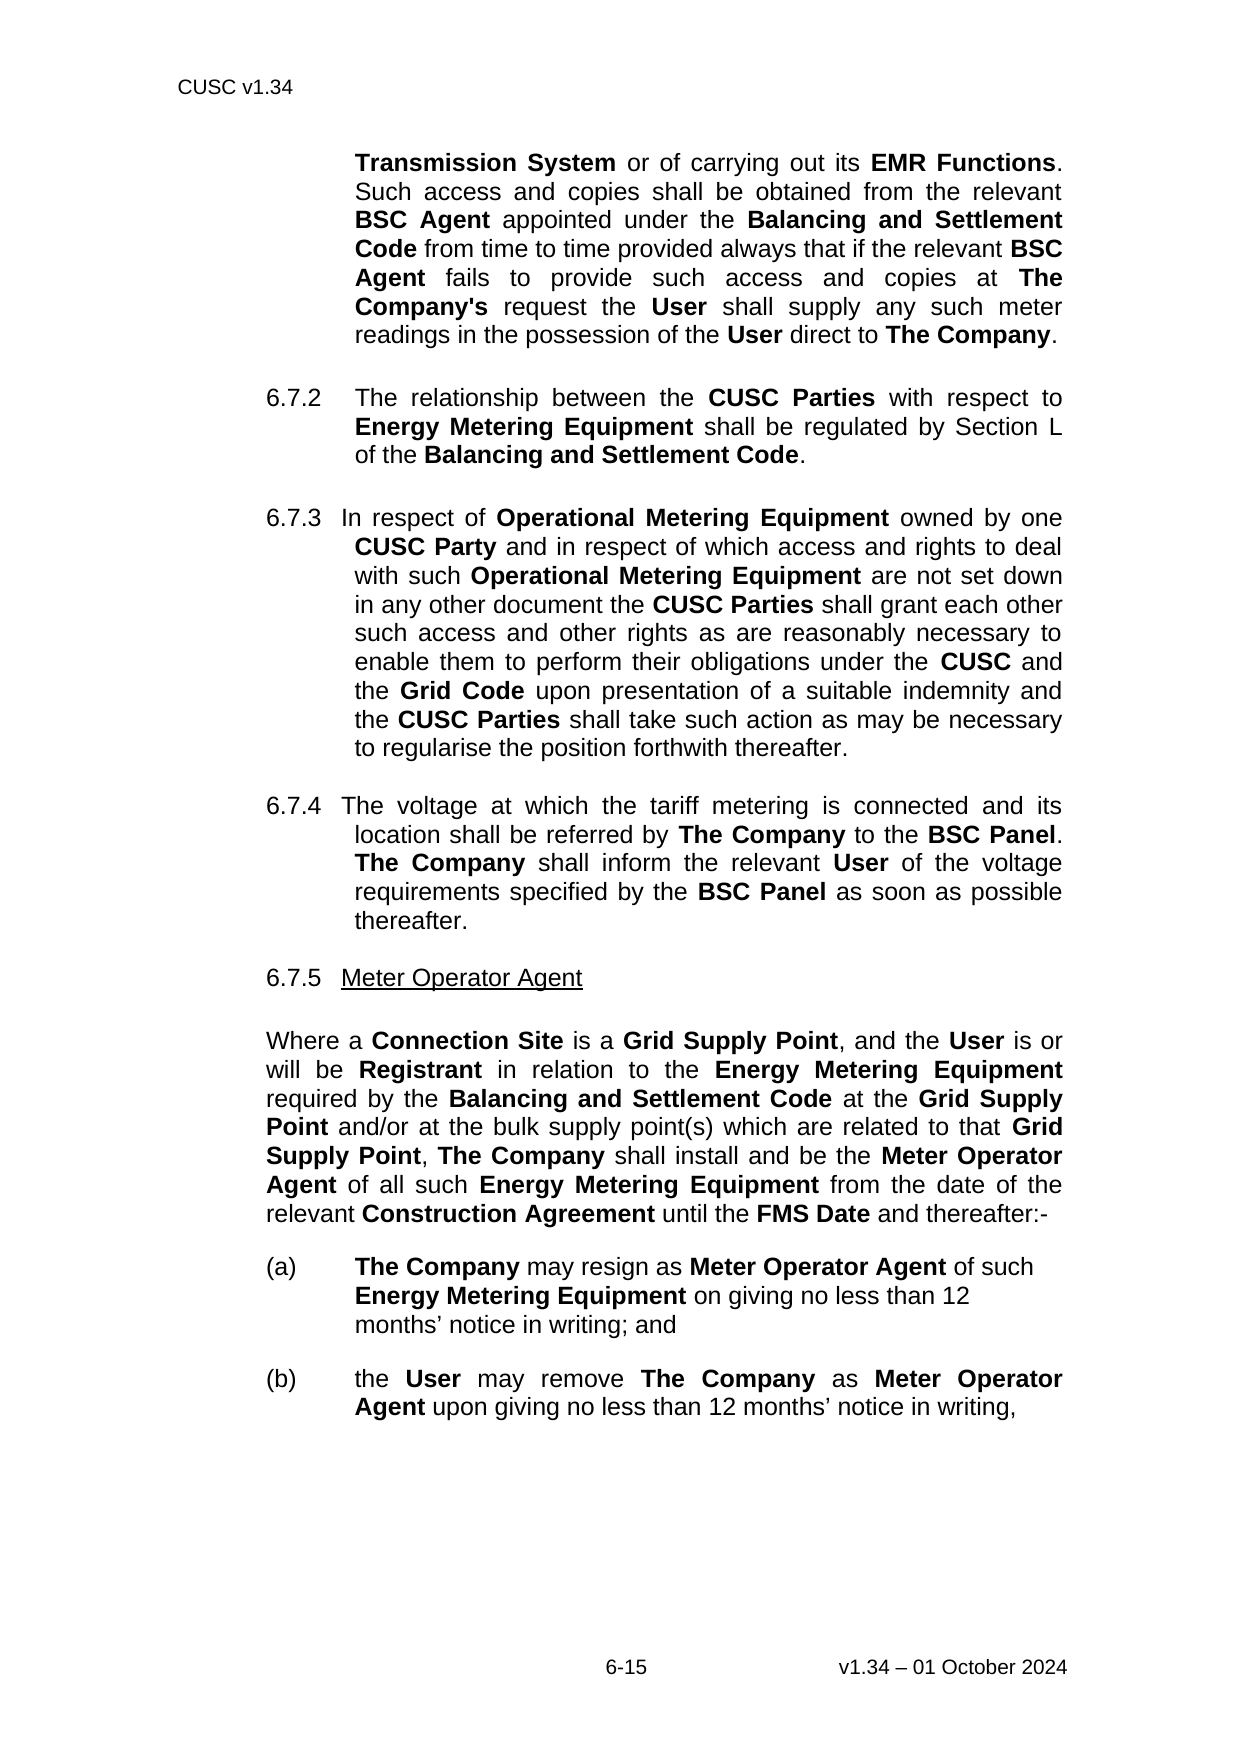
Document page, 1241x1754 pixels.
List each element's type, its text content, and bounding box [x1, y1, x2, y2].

subtitle 6.7.2 The relationship between the CUSC Parties with respect to Energy Metering Equipment shall be regulated by Section L of the Balancing and Settlement Code. [266, 383, 1063, 469]
subtitle In respect of Operational Metering Equipment owned by one CUSC Party and in respect of which access and rights to deal with such Operational Metering Equipment are not set down in any other document the CUSC Parties shall grant each other such access and other rights as are reasonably necessary to enable them to perform their obligations under the CUSC and the Grid Code upon presentation of a suitable indemnity and the CUSC Parties shall take such action as may be necessary to regularise the position forthwith thereafter. [266, 503, 1063, 762]
text Where a Connection Site is a Grid Supply Point, and the User is or will be Registrant in relation to the Energy Metering Equipment required by the Balancing and Settlement Code at the Grid Supply Point and/or at the bulk supply point(s) which are related to that Grid Supply Point, The Company shall install and be the Meter Operator Agent of all such Energy Metering Equipment from the date of the relevant Construction Agreement until the FMS Date and thereafter:- [266, 1026, 1063, 1227]
subtitle (a) The Company may resign as Meter Operator Agent of such Energy Metering Equipment on giving no less than 12 months’ notice in writing; and [266, 1252, 1063, 1339]
subtitle The voltage at which the tariff metering is connected and its location shall be referred by The Company to the BSC Panel. The Company shall inform the relevant User of the voltage requirements specified by the BSC Panel as soon as possible thereafter. [266, 791, 1063, 934]
subtitle Meter Operator Agent [266, 963, 1063, 992]
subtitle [266, 148, 1063, 349]
subtitle (b) the User may remove The Company as Meter Operator Agent upon giving no less than 12 months’ notice in writing, [266, 1364, 1063, 1421]
